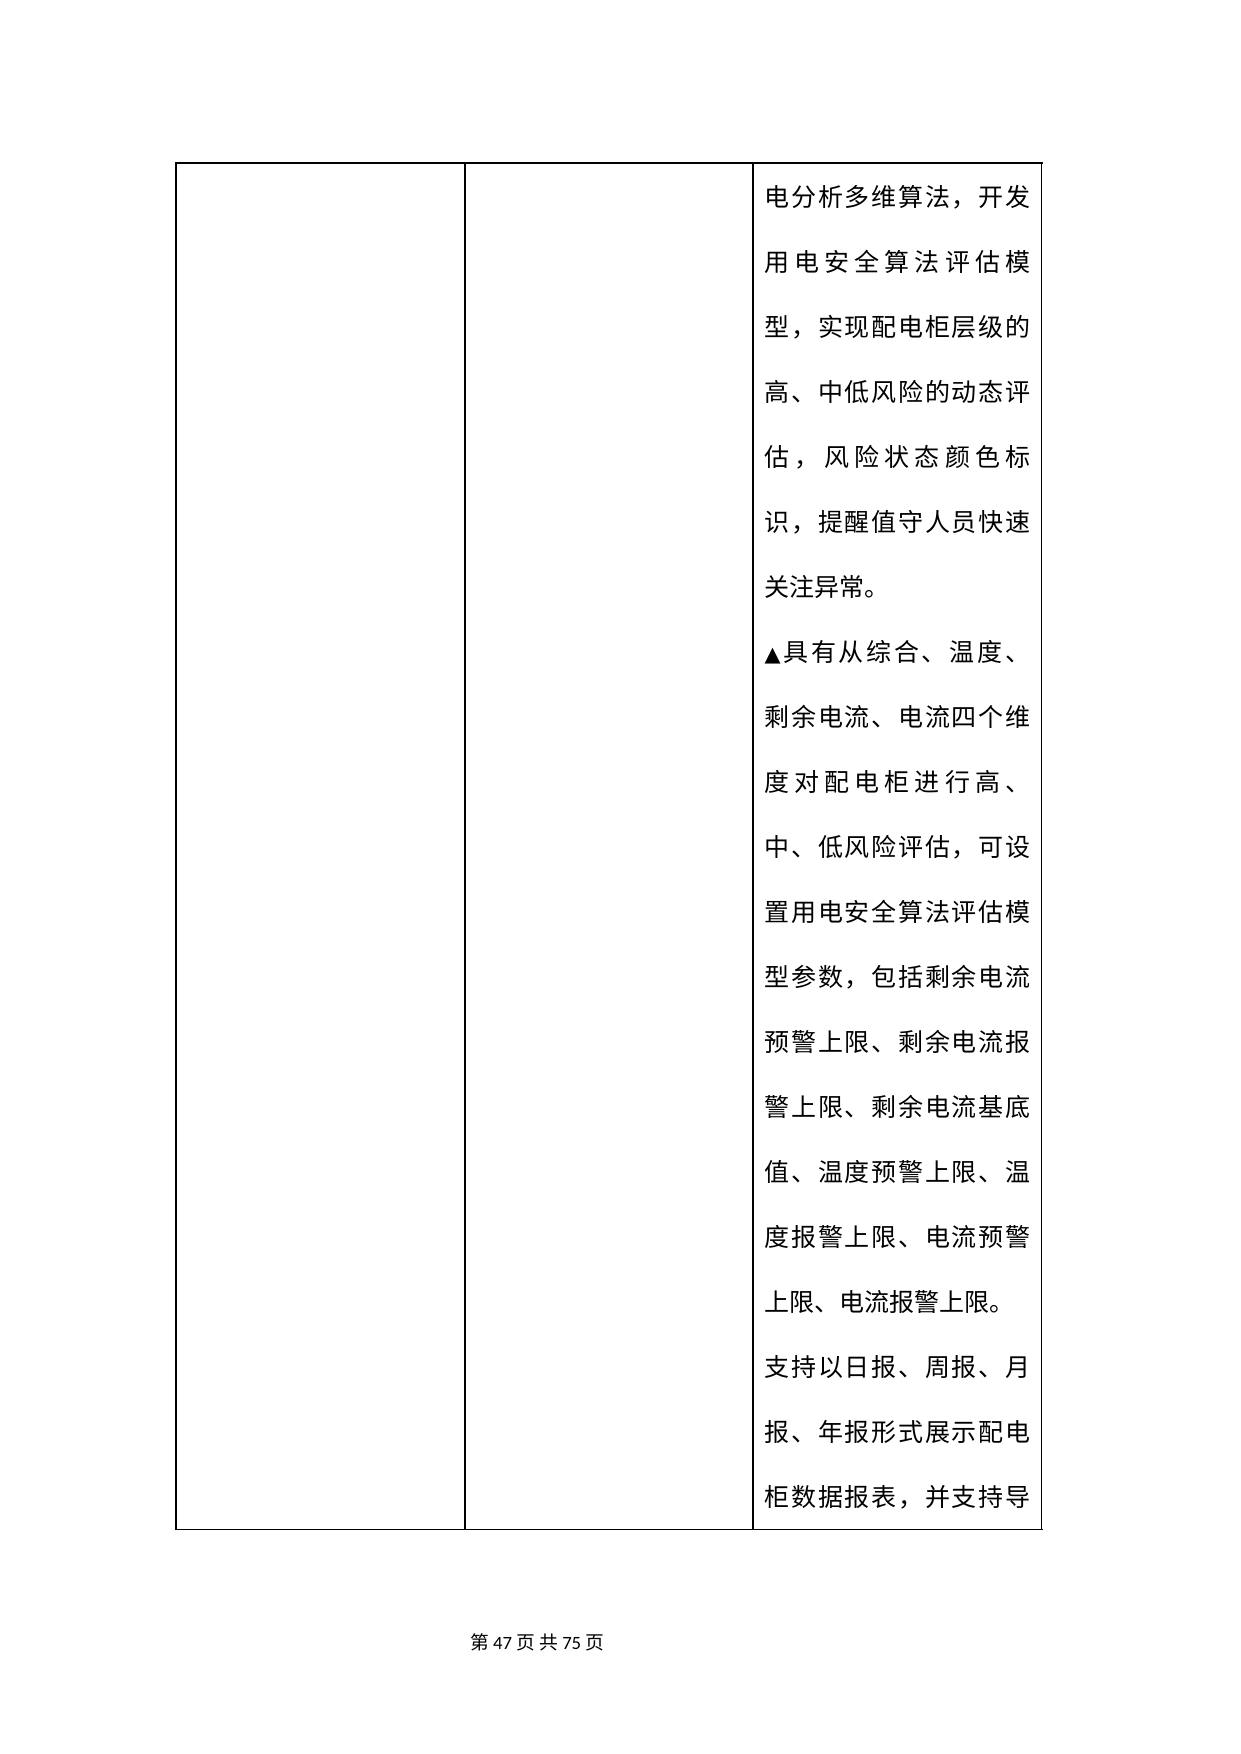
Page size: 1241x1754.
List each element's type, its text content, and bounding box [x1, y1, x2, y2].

table_cell [466, 164, 752, 1528]
table_cell 1 [177, 164, 464, 1528]
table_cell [754, 164, 1041, 1528]
